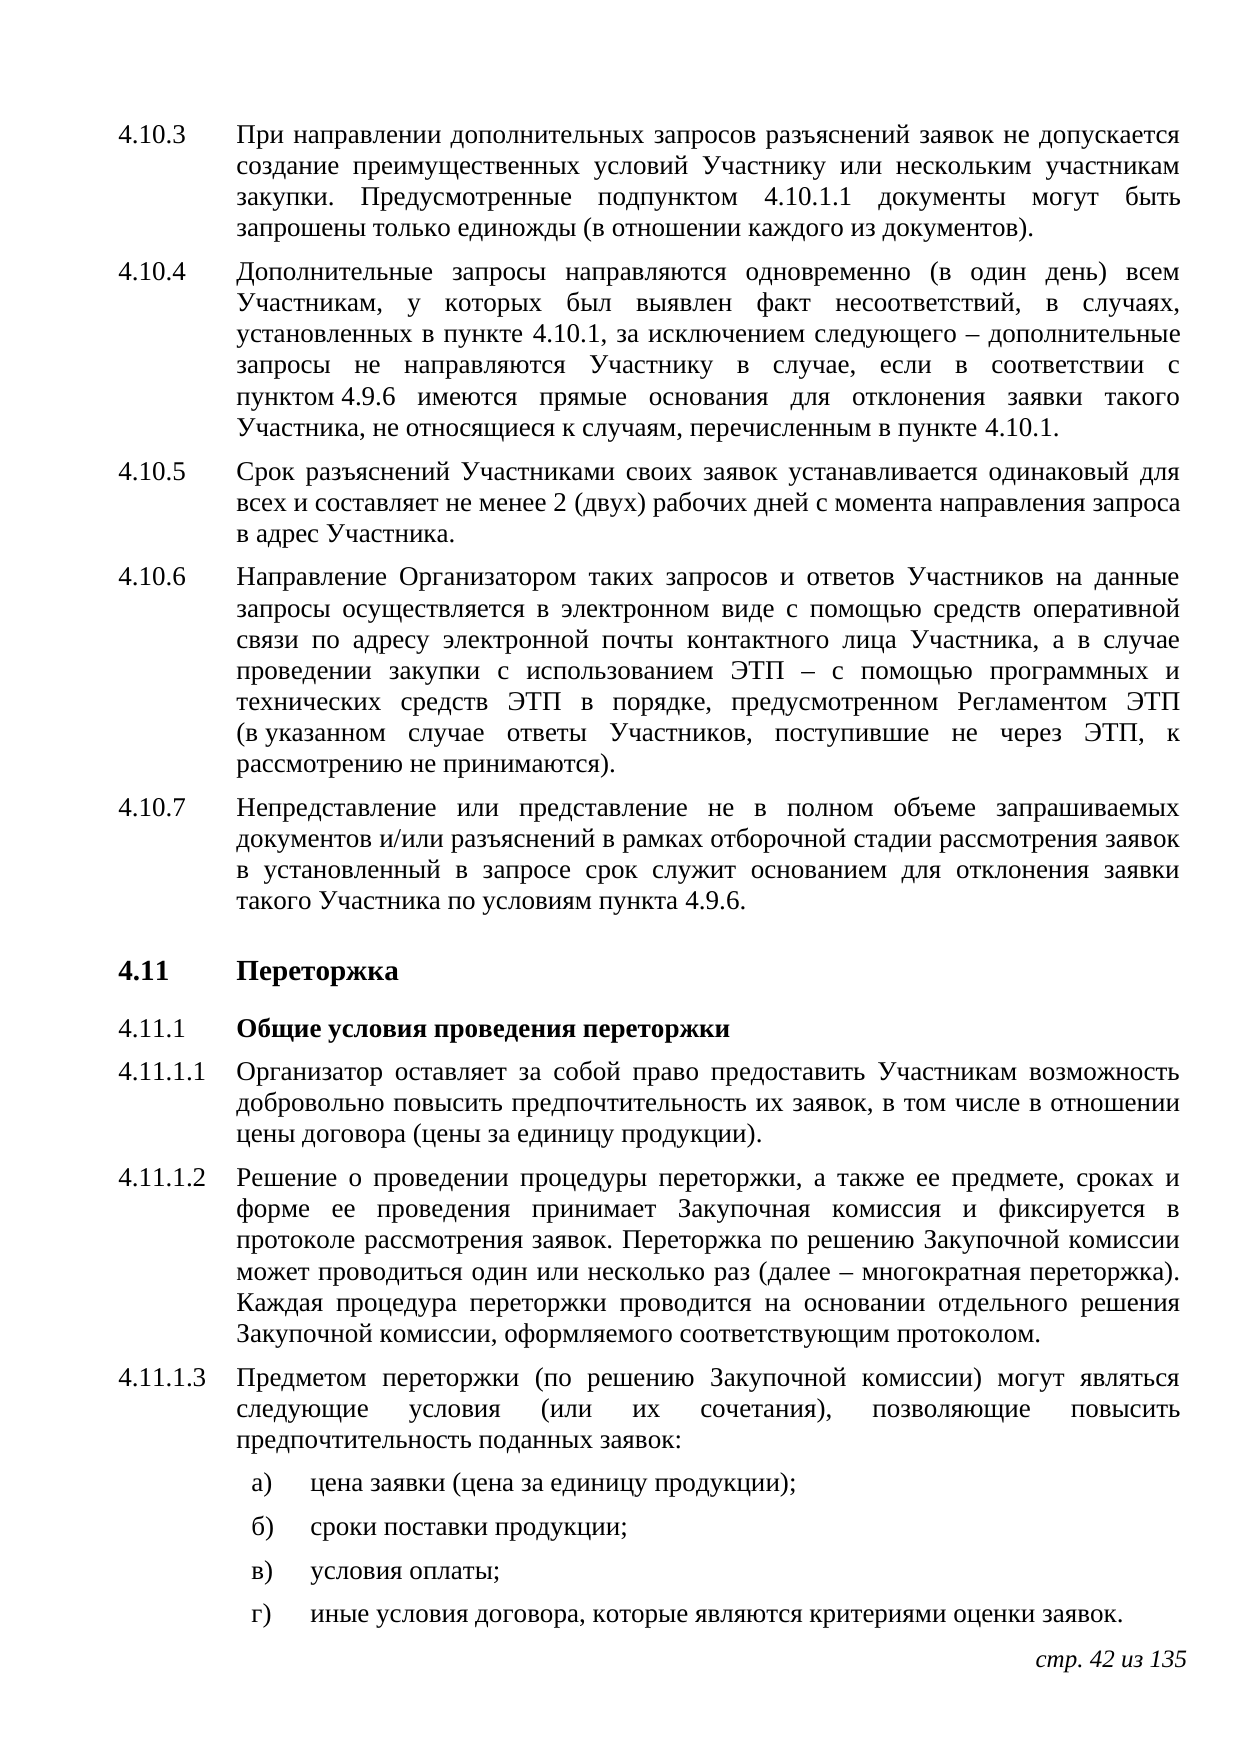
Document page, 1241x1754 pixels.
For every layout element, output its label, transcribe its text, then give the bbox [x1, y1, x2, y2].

text Организатор оставляет за собой право предоставить Участникам возможность добровольно повысить предпочтительность их заявок, в том числе в отношении цены договора (цены за единицу продукции). [118, 1055, 1181, 1149]
text Общие условия проведения переторжки [118, 1012, 1181, 1043]
text условия оплаты; [251, 1554, 1181, 1585]
text сроки поставки продукции; [251, 1510, 1181, 1541]
subtitle Переторжка [118, 953, 1181, 987]
text Дополнительные запросы направляются одновременно (в один день) всем Участникам, у которых был выявлен факт несоответствий, в случаях, установленных в пункте 4.10.1, за исключением следующего – дополнительные запросы не направляются Участнику в случае, если в соответствии с пунктом 4.9.6 имеются прямые основания для отклонения заявки такого Участника, не относящиеся к случаям, перечисленным в пункте 4.10.1. [118, 255, 1181, 442]
text Непредставление или представление не в полном объеме запрашиваемых документов и/или разъяснений в рамках отборочной стадии рассмотрения заявок в установленный в запросе срок служит основанием для отклонения заявки такого Участника по условиям пункта 4.9.6. [118, 791, 1181, 916]
text Направление Организатором таких запросов и ответов Участников на данные запросы осуществляется в электронном виде с помощью средств оперативной связи по адресу электронной почты контактного лица Участника, а в случае проведении закупки с использованием ЭТП – с помощью программных и технических средств ЭТП в порядке, предусмотренном Регламентом ЭТП (в указанном случае ответы Участников, поступившие не через ЭТП, к рассмотрению не принимаются). [118, 561, 1181, 778]
text иные условия договора, которые являются критериями оценки заявок. [251, 1597, 1181, 1629]
text цена заявки (цена за единицу продукции); [251, 1467, 1181, 1498]
text Решение о проведении процедуры переторжки, а также ее предмете, сроках и форме ее проведения принимает Закупочная комиссия и фиксируется в протоколе рассмотрения заявок. Переторжка по решению Закупочной комиссии может проводиться один или несколько раз (далее – многократная переторжка). Каждая процедура переторжки проводится на основании отдельного решения Закупочной комиссии, оформляемого соответствующим протоколом. [118, 1161, 1181, 1348]
text При направлении дополнительных запросов разъяснений заявок не допускается создание преимущественных условий Участнику или нескольким участникам закупки. Предусмотренные подпунктом 4.10.1.1 документы могут быть запрошены только единожды (в отношении каждого из документов). [118, 118, 1181, 243]
text Предметом переторжки (по решению Закупочной комиссии) могут являться следующие условия (или их сочетания), позволяющие повысить предпочтительность поданных заявок: [118, 1361, 1181, 1454]
text Срок разъяснений Участниками своих заявок устанавливается одинаковый для всех и составляет не менее 2 (двух) рабочих дней с момента направления запроса в адрес Участника. [118, 454, 1181, 548]
